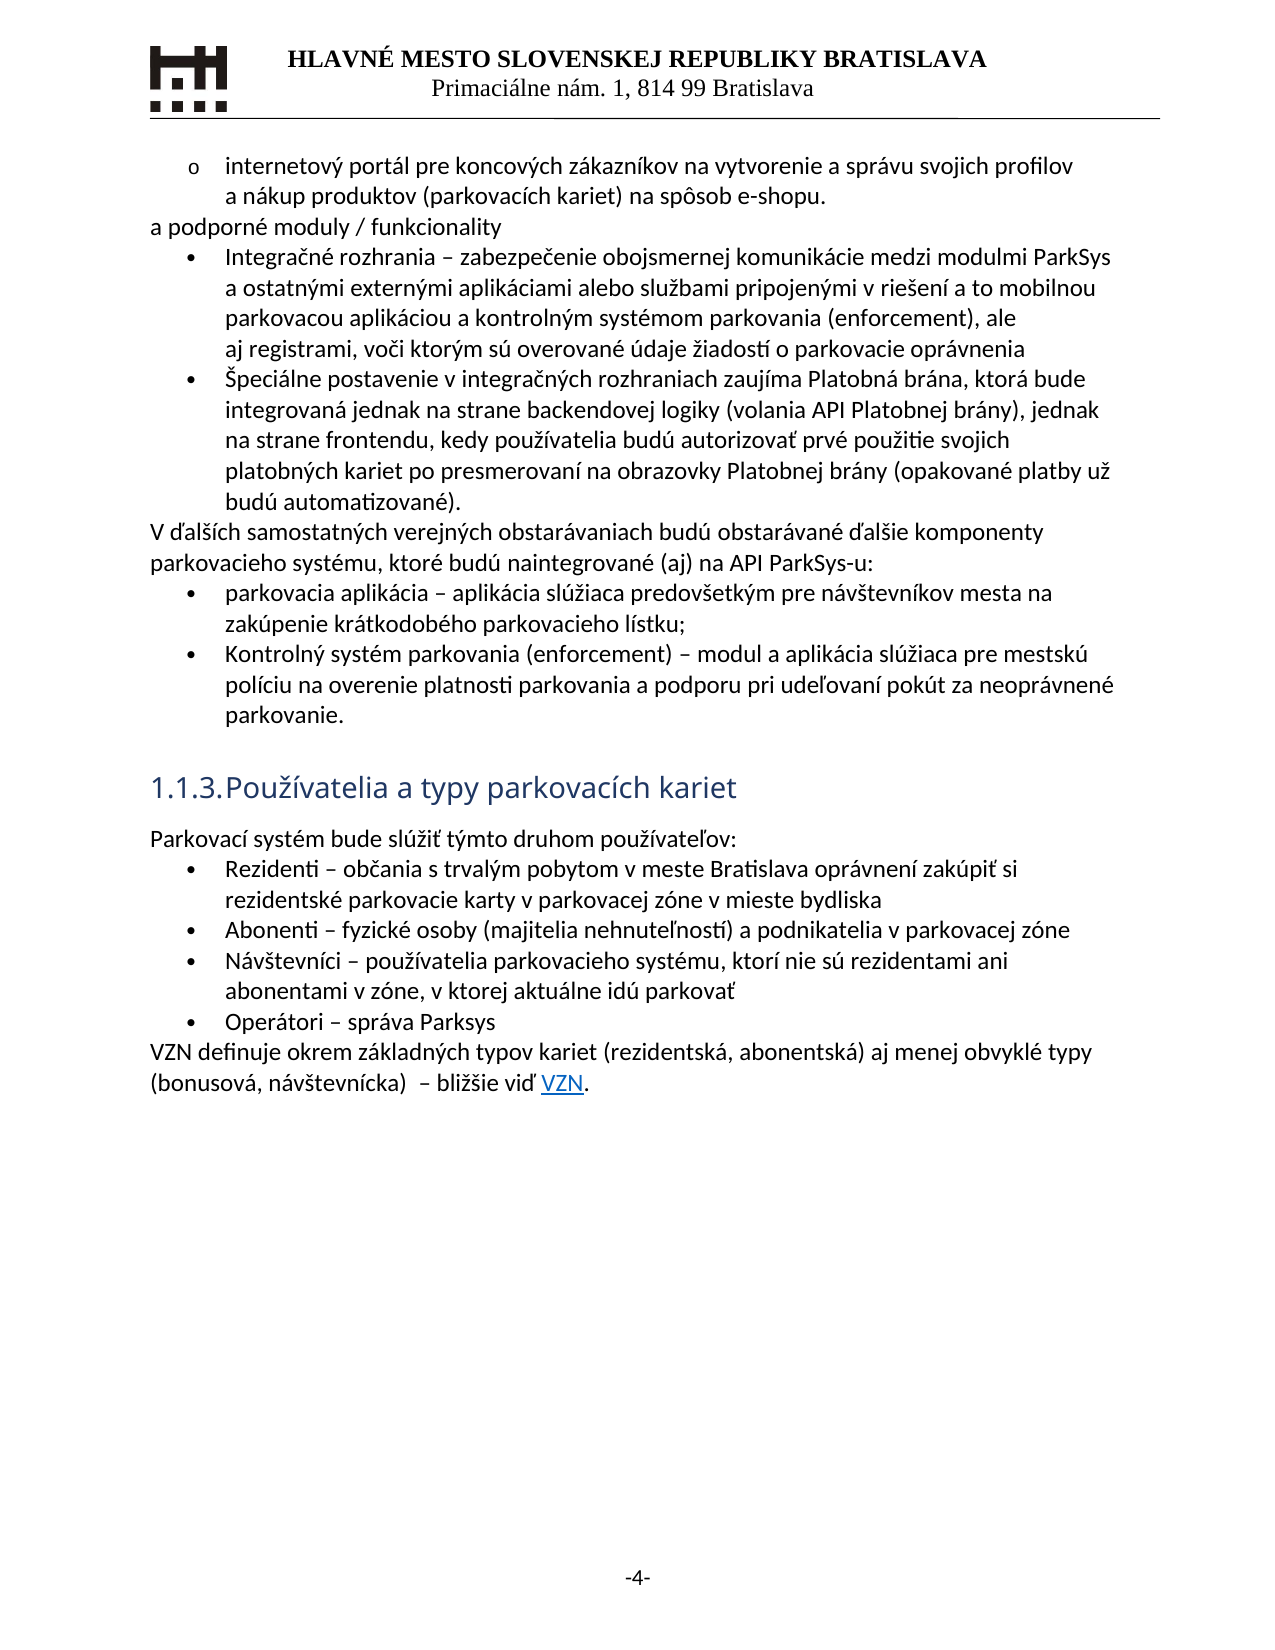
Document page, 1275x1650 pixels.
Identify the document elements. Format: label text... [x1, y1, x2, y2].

picture [150, 46, 227, 112]
text a podporné moduly / funkcionality [150, 211, 1125, 242]
text VZN definuje okrem základných typov kariet (rezidentská, abonentská) aj menej obvyklé typy (bonusová, návštevnícka) – bližšie viď VZN. [150, 1036, 1125, 1097]
list parkovacia aplikácia – aplikácia slúžiaca predovšetkým pre návštevníkov mesta na zakúpenie krátkodobého parkovacieho lístku; [187, 577, 1125, 638]
subtitle Používatelia a typy parkovacích kariet [150, 767, 1125, 807]
text V ďalších samostatných verejných obstarávaniach budú obstarávané ďalšie komponenty parkovacieho systému, ktoré budú naintegrované (aj) na API ParkSys-u: [150, 516, 1125, 577]
list Integračné rozhrania – zabezpečenie obojsmernej komunikácie medzi modulmi ParkSys a ostatnými externými aplikáciami alebo službami pripojenými v riešení a to mobilnou parkovacou aplikáciou a kontrolným systémom parkovania (enforcement), ale aj registrami, voči ktorým sú overované údaje žiadostí o parkovacie oprávnenia [187, 242, 1125, 364]
text Parkovací systém bude slúžiť týmto druhom používateľov: [150, 823, 1125, 853]
list Návštevníci – používatelia parkovacieho systému, ktorí nie sú rezidentami ani abonentami v zóne, v ktorej aktuálne idú parkovať [187, 945, 1125, 1006]
list Abonenti – fyzické osoby (majitelia nehnuteľností) a podnikatelia v parkovacej zóne [187, 914, 1125, 945]
list Operátori – správa Parksys [187, 1006, 1125, 1036]
list Rezidenti – občania s trvalým pobytom v meste Bratislava oprávnení zakúpiť si rezidentské parkovacie karty v parkovacej zóne v mieste bydliska [187, 853, 1125, 914]
list Špeciálne postavenie v integračných rozhraniach zaujíma Platobná brána, ktorá bude integrovaná jednak na strane backendovej logiky (volania API Platobnej brány), jednak na strane frontendu, kedy používatelia budú autorizovať prvé použitie svojich platobných kariet po presmerovaní na obrazovky Platobnej brány (opakované platby už budú automatizované). [187, 364, 1125, 516]
list Kontrolný systém parkovania (enforcement) – modul a aplikácia slúžiaca pre mestskú políciu na overenie platnosti parkovania a podporu pri udeľovaní pokút za neoprávnené parkovanie. [187, 638, 1125, 730]
list internetový portál pre koncových zákazníkov na vytvorenie a správu svojich profilov a nákup produktov (parkovacích kariet) na spôsob e-shopu. [187, 150, 1125, 211]
